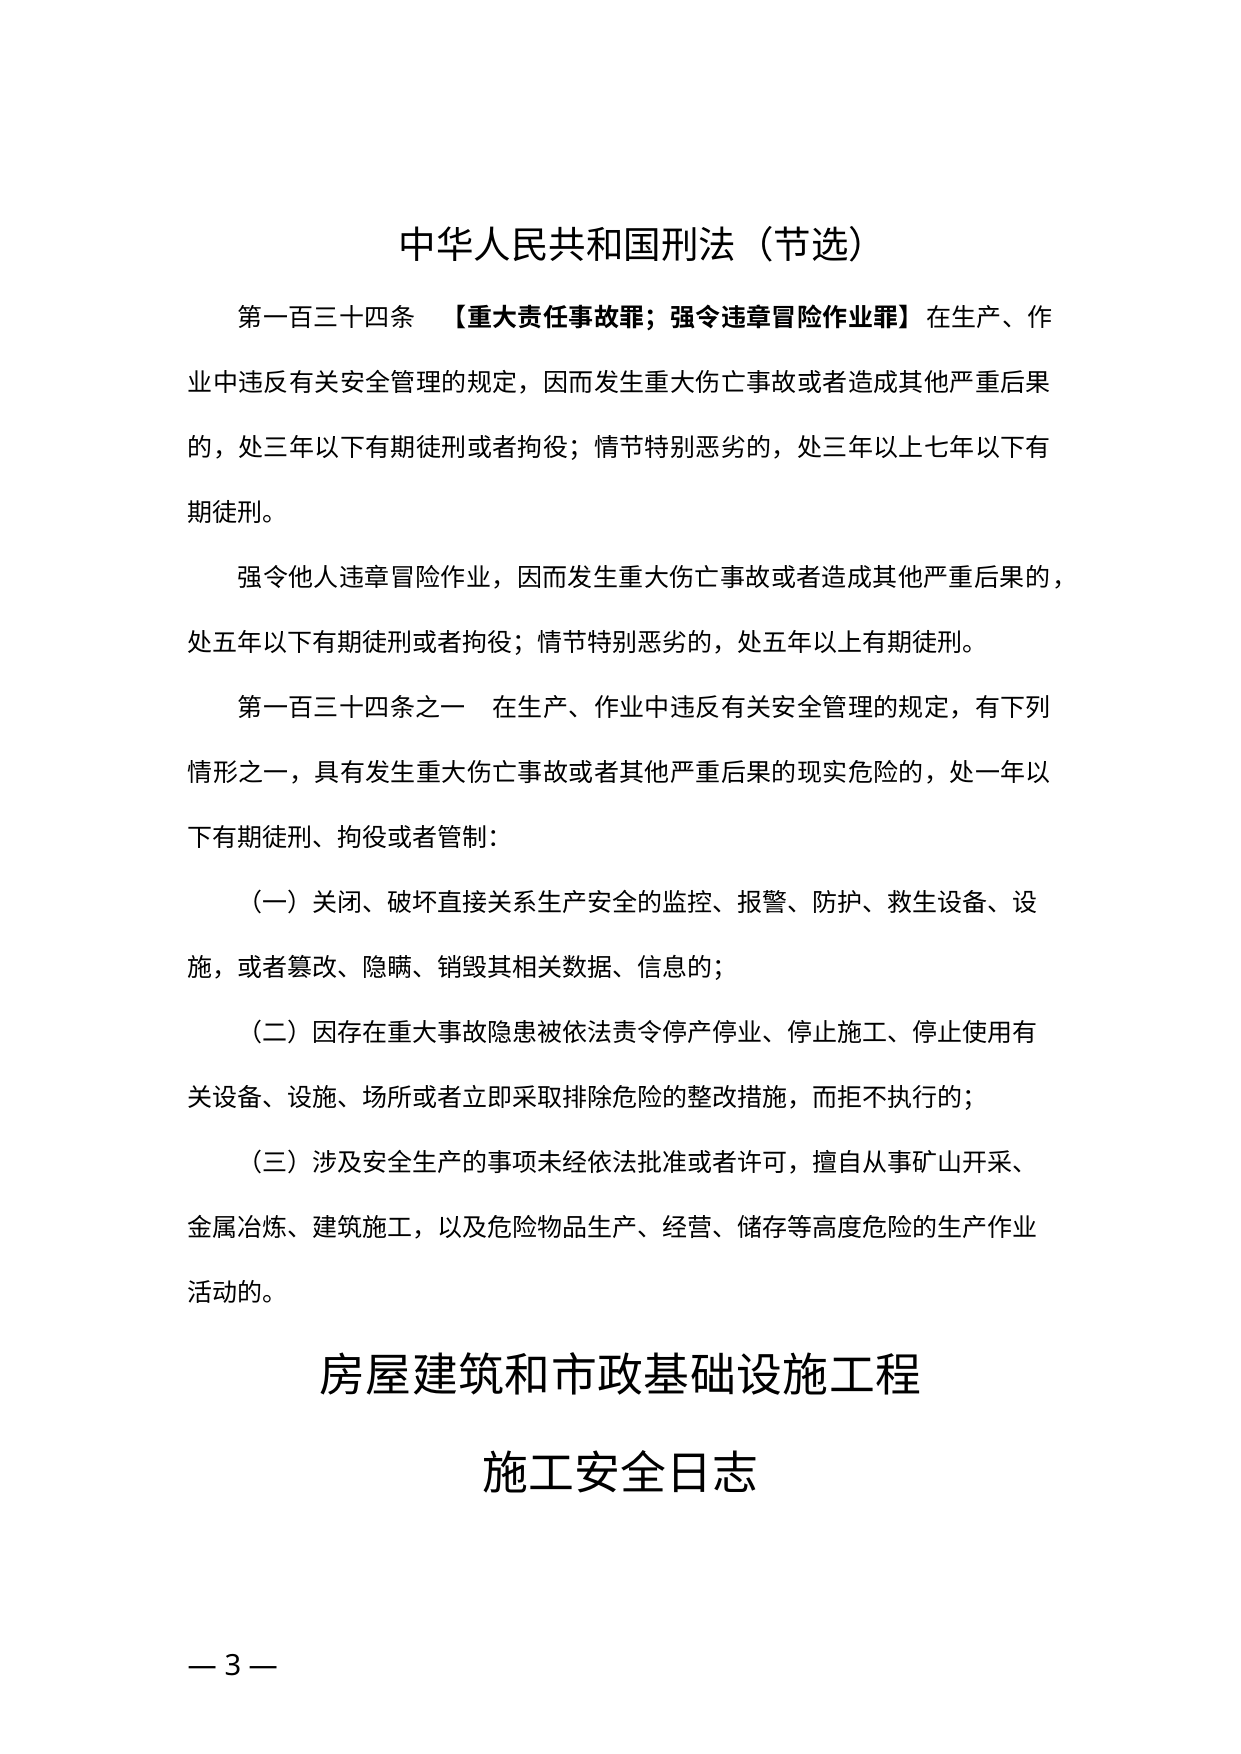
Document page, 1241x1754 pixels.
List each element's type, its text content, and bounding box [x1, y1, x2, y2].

text （二）因存在重大事故隐患被依法责令停产停业、停止施工、停止使用有关设备、设施、场所或者立即采取排除危险的整改措施，而拒不执行的； [187, 998, 1053, 1128]
subtitle 中华人民共和国刑法（节选） [187, 227, 1053, 267]
text 强令他人违章冒险作业，因而发生重大伤亡事故或者造成其他严重后果的，处五年以下有期徒刑或者拘役；情节特别恶劣的，处五年以上有期徒刑。 [187, 543, 1053, 673]
text 第一百三十四条 【重大责任事故罪；强令违章冒险作业罪】在生产、作业中违反有关安全管理的规定，因而发生重大伤亡事故或者造成其他严重后果的，处三年以下有期徒刑或者拘役；情节特别恶劣的，处三年以上七年以下有期徒刑。 [187, 283, 1053, 543]
text （三）涉及安全生产的事项未经依法批准或者许可，擅自从事矿山开采、金属冶炼、建筑施工，以及危险物品生产、经营、储存等高度危险的生产作业活动的。 [187, 1128, 1053, 1323]
text 房屋建筑和市政基础设施工程 [187, 1323, 1053, 1420]
text （一）关闭、破坏直接关系生产安全的监控、报警、防护、救生设备、设施，或者篡改、隐瞒、销毁其相关数据、信息的； [187, 868, 1053, 998]
text 施工安全日志 [187, 1420, 1053, 1518]
text 第一百三十四条之一 在生产、作业中违反有关安全管理的规定，有下列情形之一，具有发生重大伤亡事故或者其他严重后果的现实危险的，处一年以下有期徒刑、拘役或者管制： [187, 673, 1053, 868]
